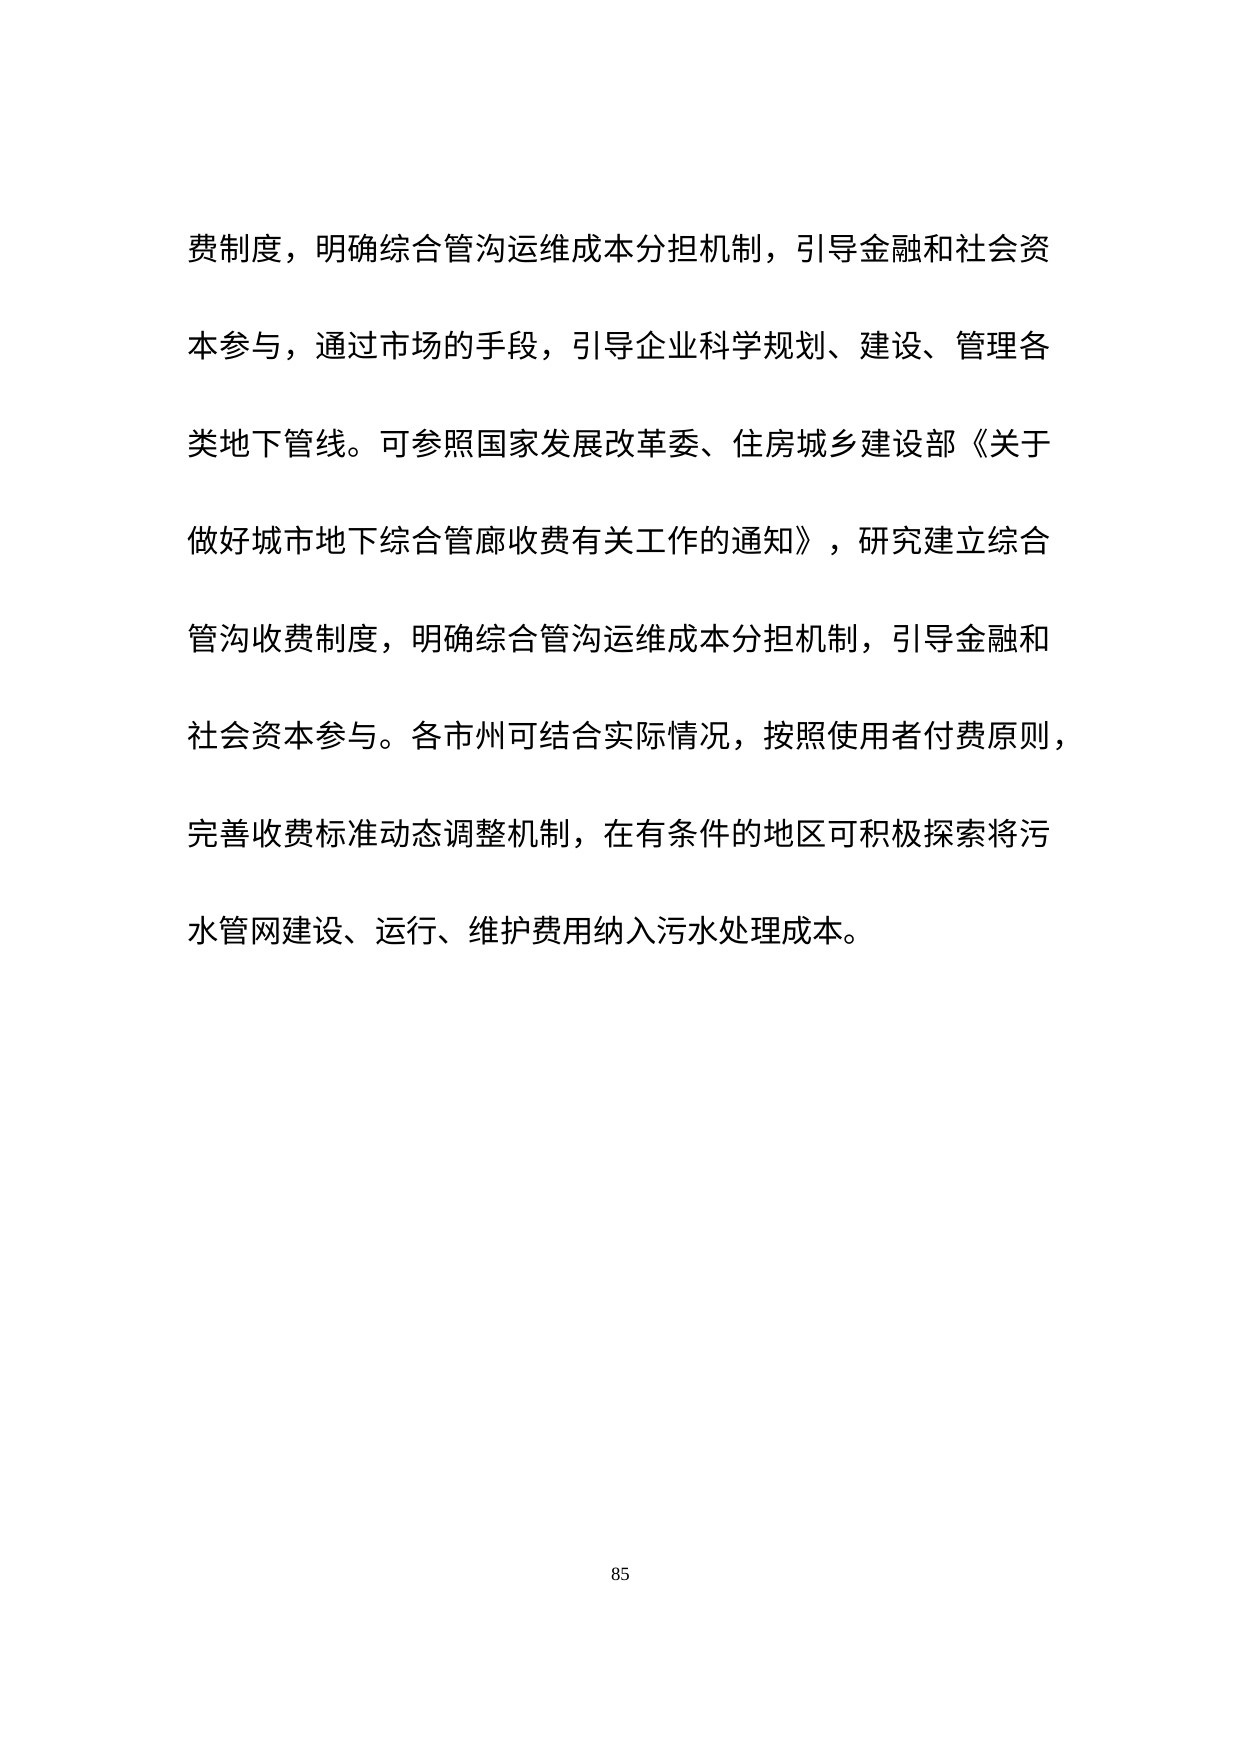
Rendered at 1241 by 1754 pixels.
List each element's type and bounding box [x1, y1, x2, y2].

text [187, 214, 1053, 961]
